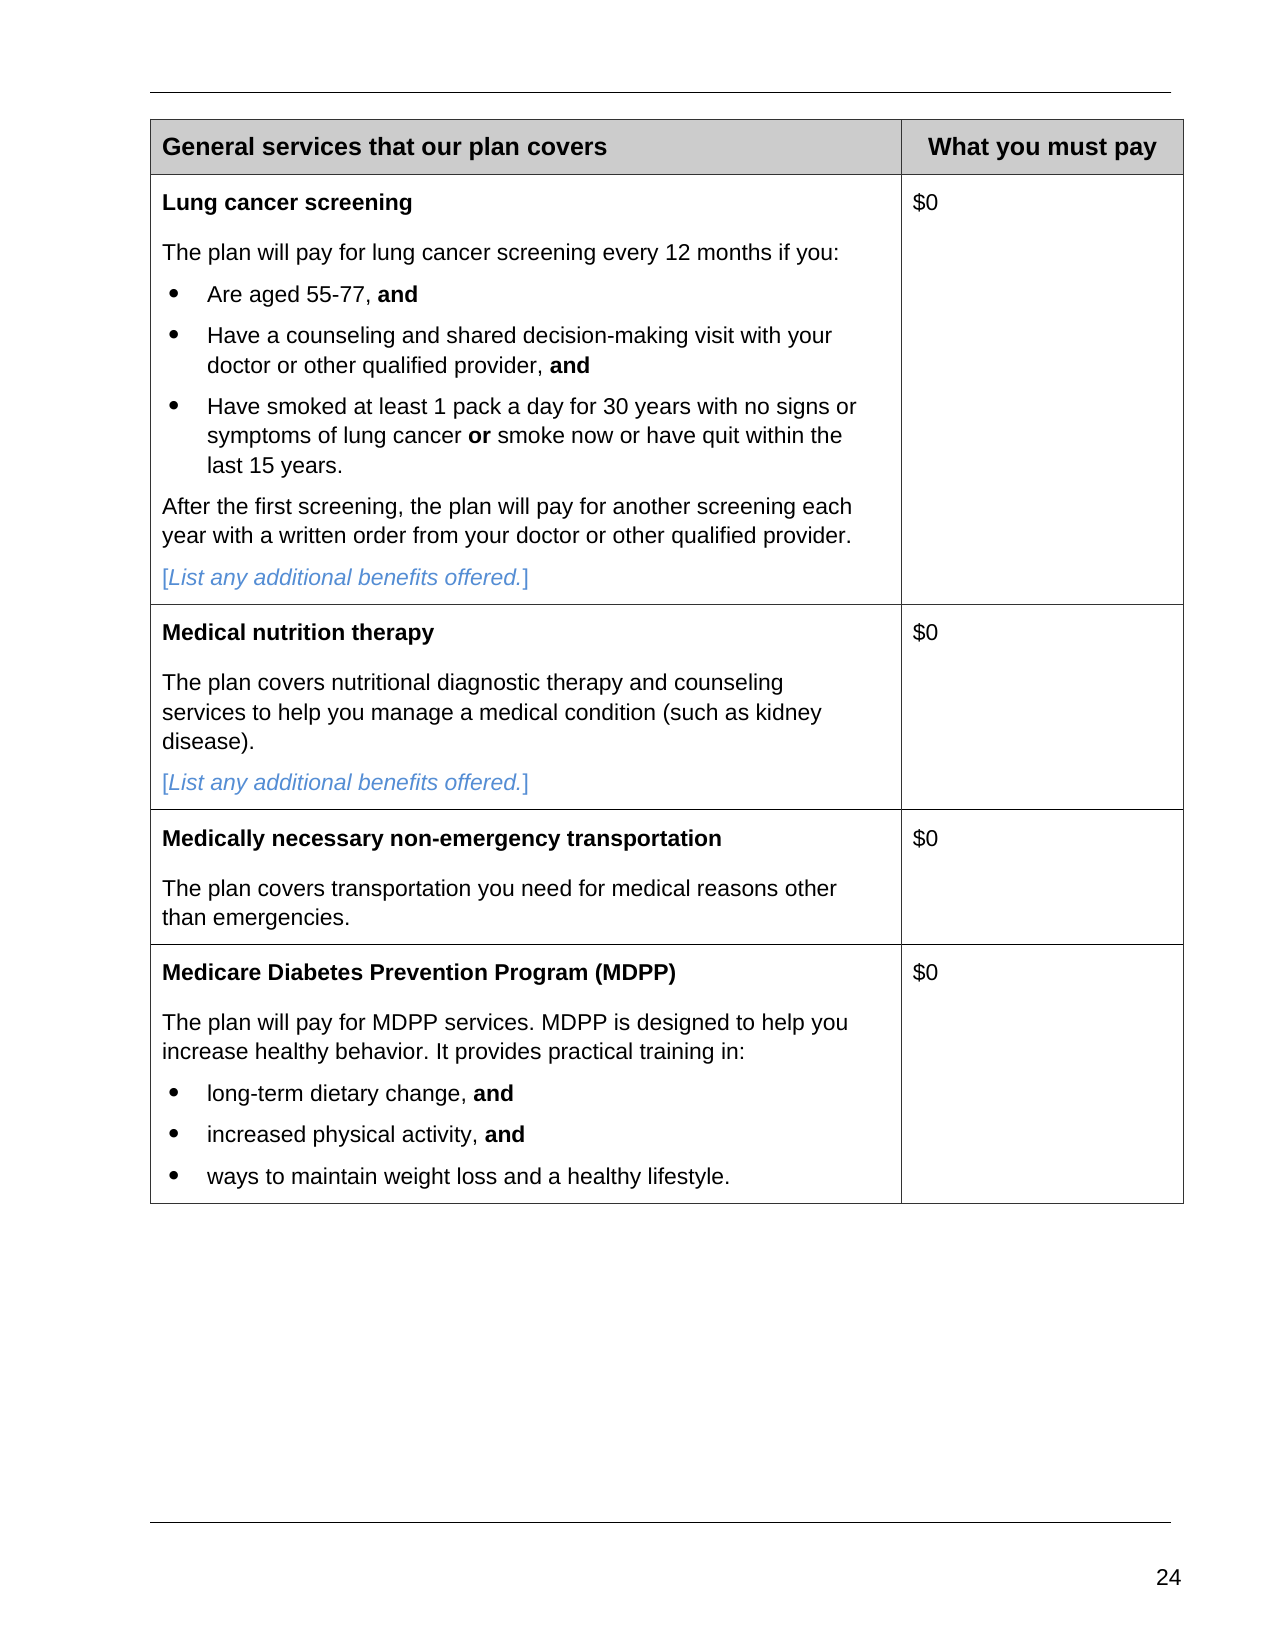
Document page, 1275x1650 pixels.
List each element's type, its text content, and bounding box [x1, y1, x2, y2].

table_cell Medically necessary non-emergency transportation The plan covers transportation you need for medical reasons other than emergencies. [151, 810, 901, 943]
table_cell Medical nutrition therapy The plan covers nutritional diagnostic therapy and counseling services to help you manage a medical condition (such as kidney disease). [List any additional benefits offered.] [151, 605, 901, 809]
table_cell Medicare Diabetes Prevention Program (MDPP) The plan will pay for MDPP services. MDPP is designed to help you increase healthy behavior. It provides practical training in: long-term dietary change, and increased physical activity, and ways to maintain weight loss and a healthy lifestyle. [151, 945, 901, 1203]
table_header General services that our plan covers [151, 120, 901, 174]
table_cell $0 [902, 605, 1183, 809]
table_header What you must pay [902, 120, 1183, 174]
table_cell $0 [902, 945, 1183, 1203]
table_cell $0 [902, 810, 1183, 943]
table_cell $0 [902, 175, 1183, 604]
table_cell Lung cancer screening The plan will pay for lung cancer screening every 12 months if you: Are aged 55-77, and Have a counseling and shared decision-making visit with your doctor or other qualified provider, and Have smoked at least 1 pack a day for 30 years with no signs or symptoms of lung cancer or smoke now or have quit within the last 15 years. After the first screening, the plan will pay for another screening each year with a written order from your doctor or other qualified provider. [List any additional benefits offered.] [151, 175, 901, 604]
